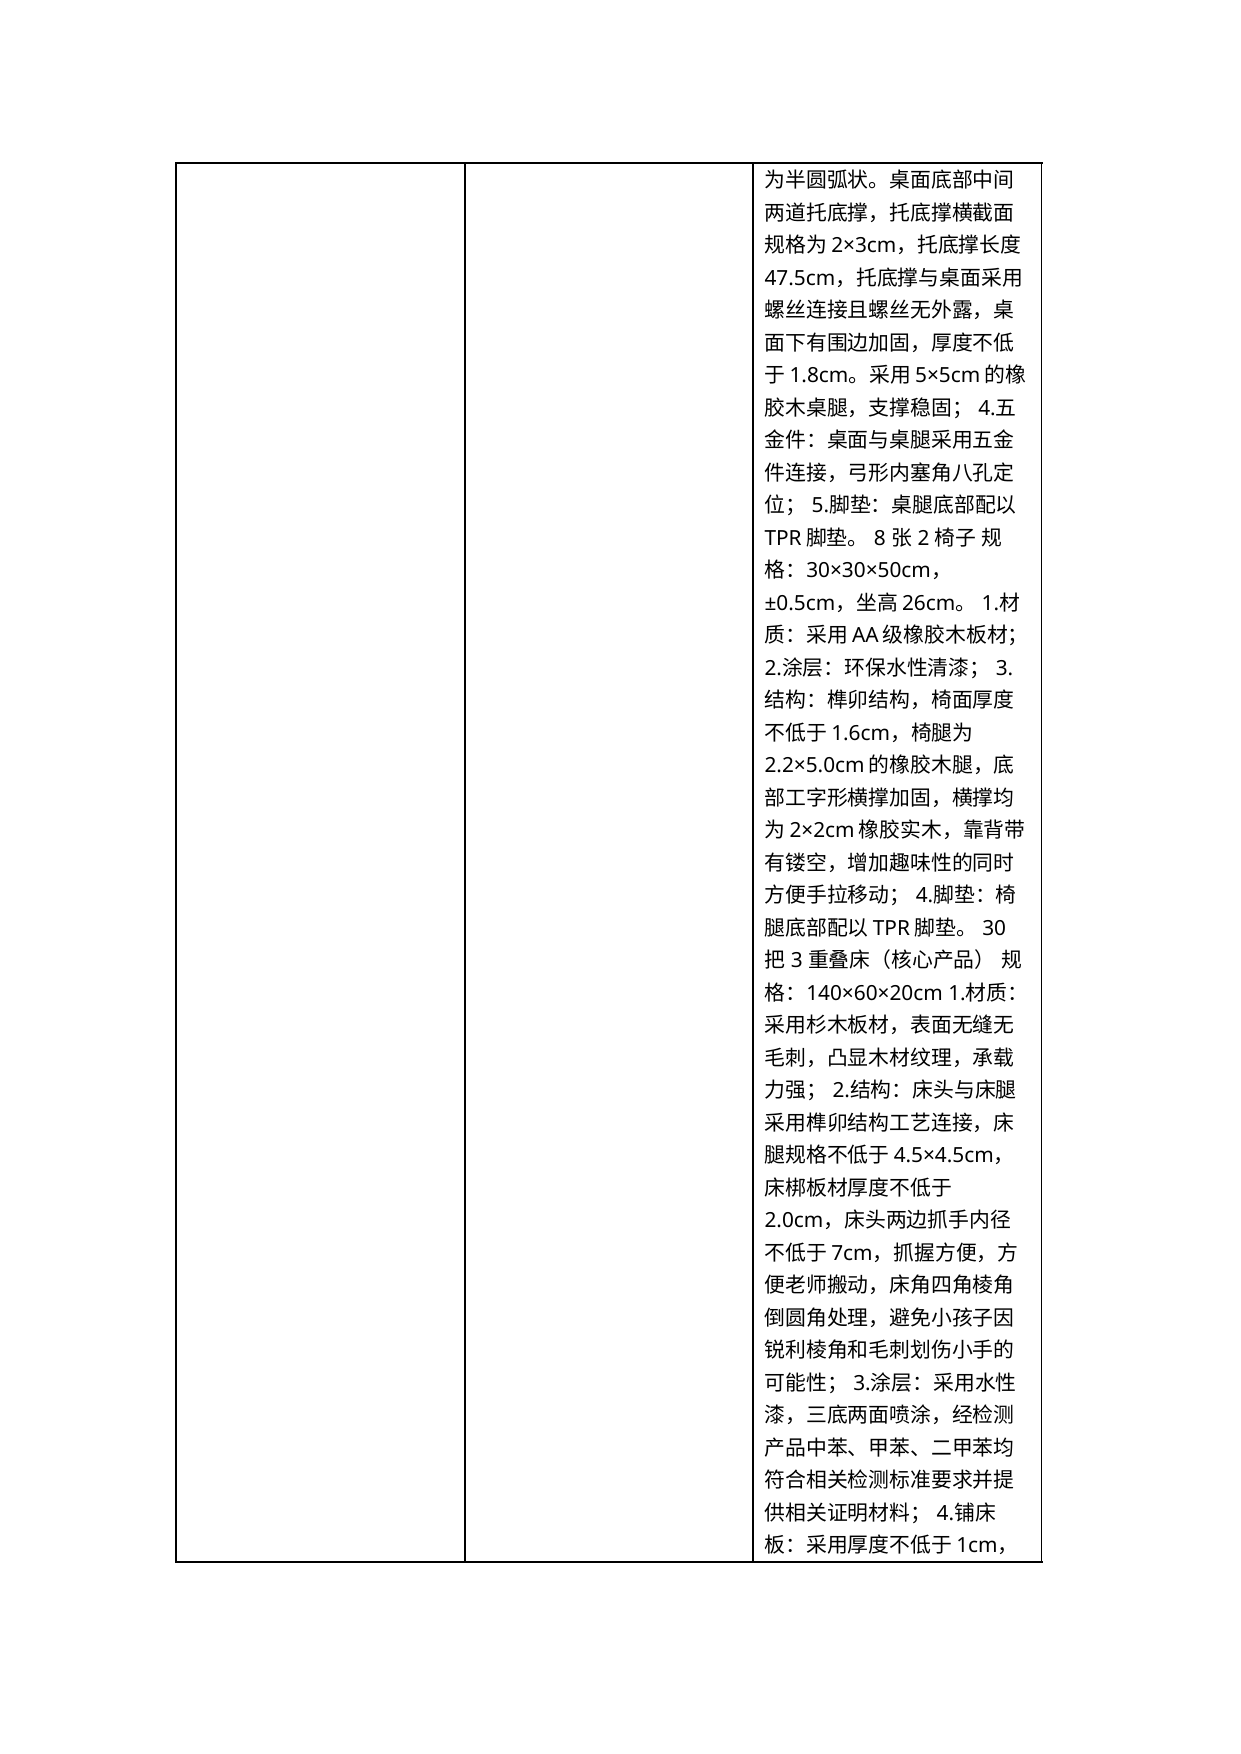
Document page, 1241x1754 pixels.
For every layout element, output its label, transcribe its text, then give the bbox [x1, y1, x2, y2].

table_cell 1 [177, 164, 464, 1561]
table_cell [754, 164, 1041, 1561]
table_cell [466, 164, 752, 1561]
